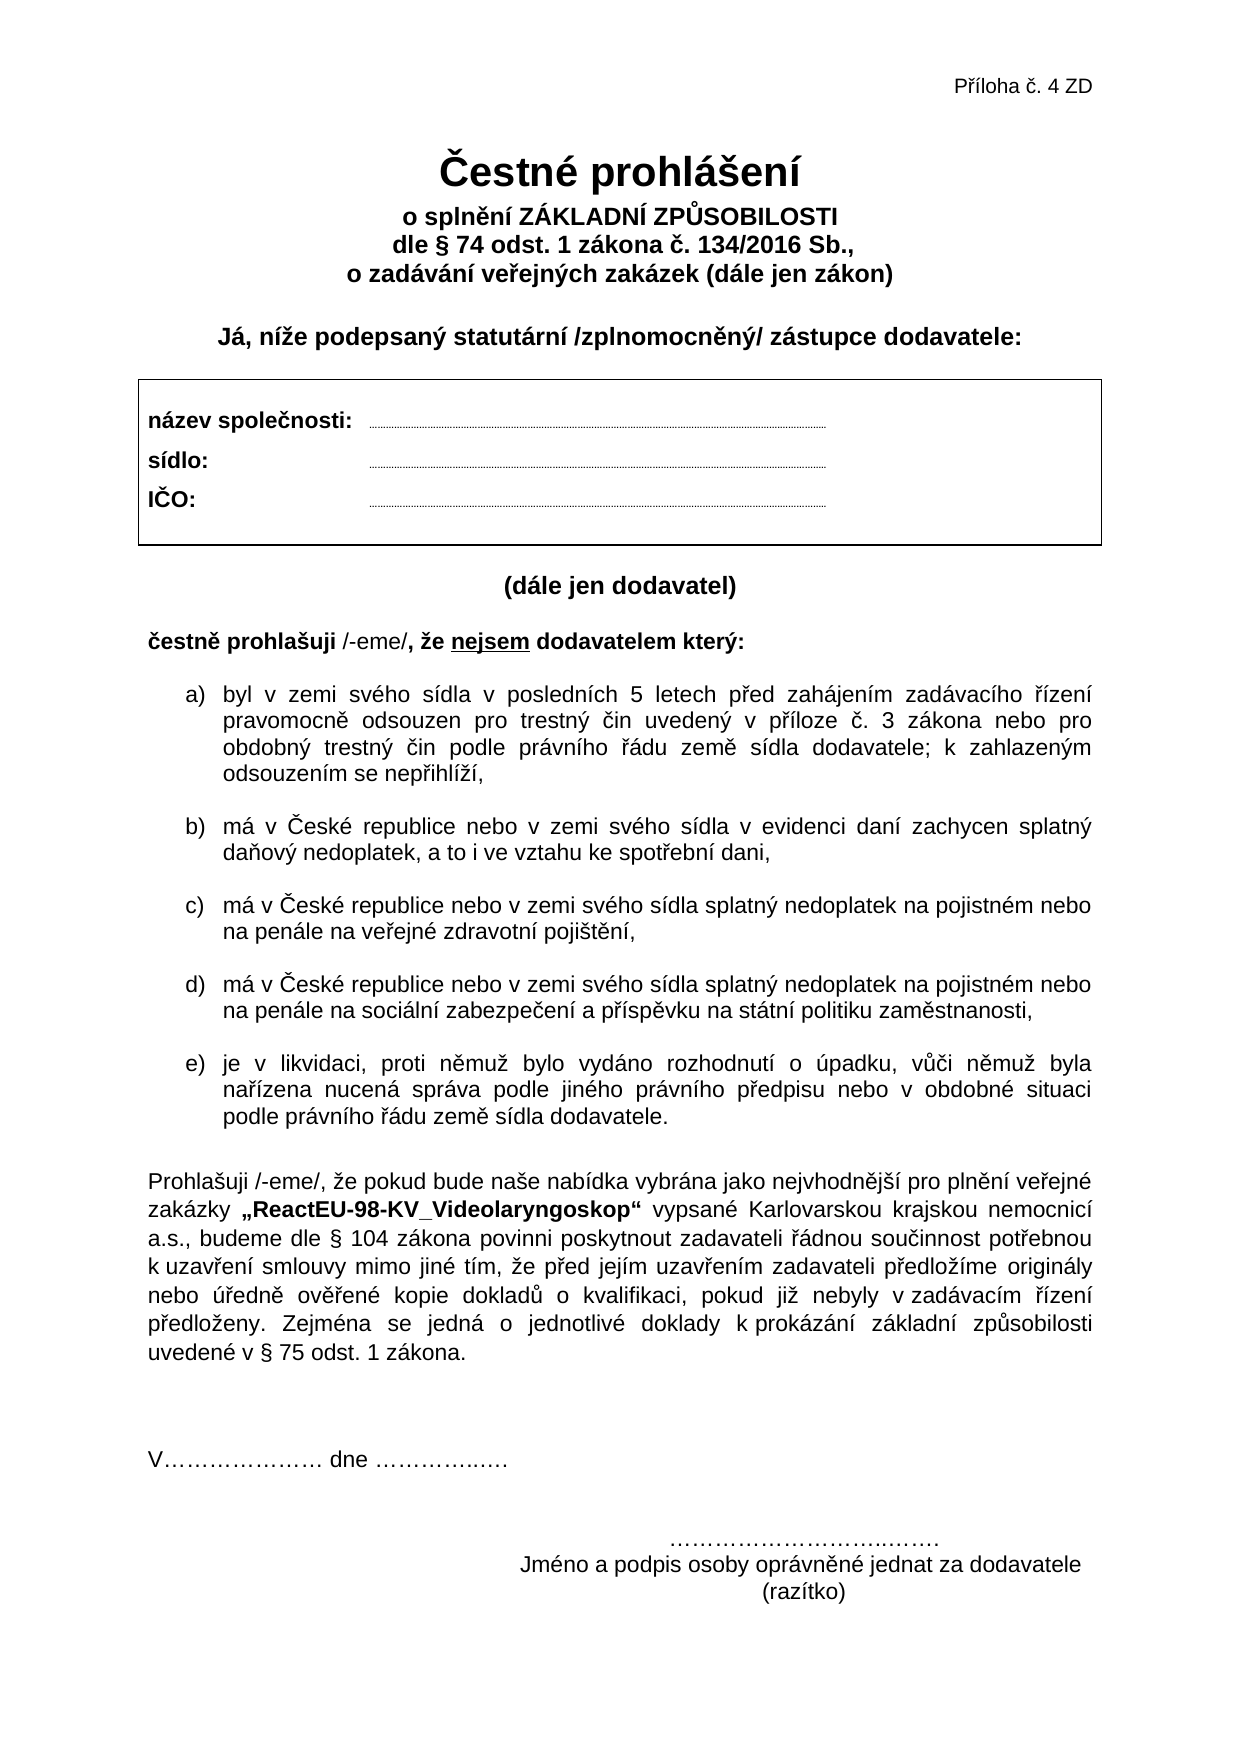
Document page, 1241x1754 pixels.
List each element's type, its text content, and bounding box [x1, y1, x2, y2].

text o zadávání veřejných zakázek (dále jen zákon) [148, 259, 1093, 288]
list má v České republice nebo v zemi svého sídla splatný nedoplatek na pojistném nebo na penále na veřejné zdravotní pojištění, [185, 892, 1093, 944]
text Čestné prohlášení [148, 148, 1093, 196]
list má v České republice nebo v zemi svého sídla v evidenci daní zachycen splatný daňový nedoplatek, a to i ve vztahu ke spotřební dani, [185, 813, 1093, 865]
list byl v zemi svého sídla v posledních 5 letech před zahájením zadávacího řízení pravomocně odsouzen pro trestný čin uvedený v příloze č. 3 zákona nebo pro obdobný trestný čin podle právního řádu země sídla dodavatele; k zahlazeným odsouzením se nepřihlíží, [185, 681, 1093, 786]
text (dále jen dodavatel) [148, 571, 1093, 599]
text o splnění základní způsobilosti [148, 202, 1093, 231]
text ………………………..……. [148, 1525, 1093, 1551]
text dle § 74 odst. 1 zákona č. 134/2016 Sb., [148, 231, 1093, 259]
list je v likvidaci, proti němuž bylo vydáno rozhodnutí o úpadku, vůči němuž byla nařízena nucená správa podle jiného právního předpisu nebo v obdobné situaci podle právního řádu země sídla dodavatele. [185, 1050, 1093, 1129]
text čestně prohlašuji /-eme/, že nejsem dodavatelem který: [148, 628, 1093, 654]
text IČO: ………………………………………………………………………………………………………………………………….…………….. [139, 483, 1101, 513]
text V………………… dne …………..…. [148, 1446, 1093, 1472]
text sídlo: ………………………………………………………………………………………………………………………………….…………….. [139, 444, 1101, 473]
text název společnosti: ………………………………………………………………………………………………………………………………….…………….. [139, 404, 1101, 434]
text Prohlašuji /-eme/, že pokud bude naše nabídka vybrána jako nejvhodnější pro plnění veřejné zakázky „ReactEU-98-KV_Videolaryngoskop“ vypsané Karlovarskou krajskou nemocnicí a.s., budeme dle § 104 zákona povinni poskytnout zadavateli řádnou součinnost potřebnou k uzavření smlouvy mimo jiné tím, že před jejím uzavřením zadavateli předložíme originály nebo úředně ověřené kopie dokladů o kvalifikaci, pokud již nebyly v zadávacím řízení předloženy. Zejména se jedná o jednotlivé doklady k prokázání základní způsobilosti uvedené v § 75 odst. 1 zákona. [148, 1168, 1093, 1365]
text Jméno a podpis osoby oprávněné jednat za dodavatele (razítko) [148, 1551, 1093, 1604]
text Já, níže podepsaný statutární /zplnomocněný/ zástupce dodavatele: [148, 322, 1093, 350]
list má v České republice nebo v zemi svého sídla splatný nedoplatek na pojistném nebo na penále na sociální zabezpečení a příspěvku na státní politiku zaměstnanosti, [185, 971, 1093, 1023]
